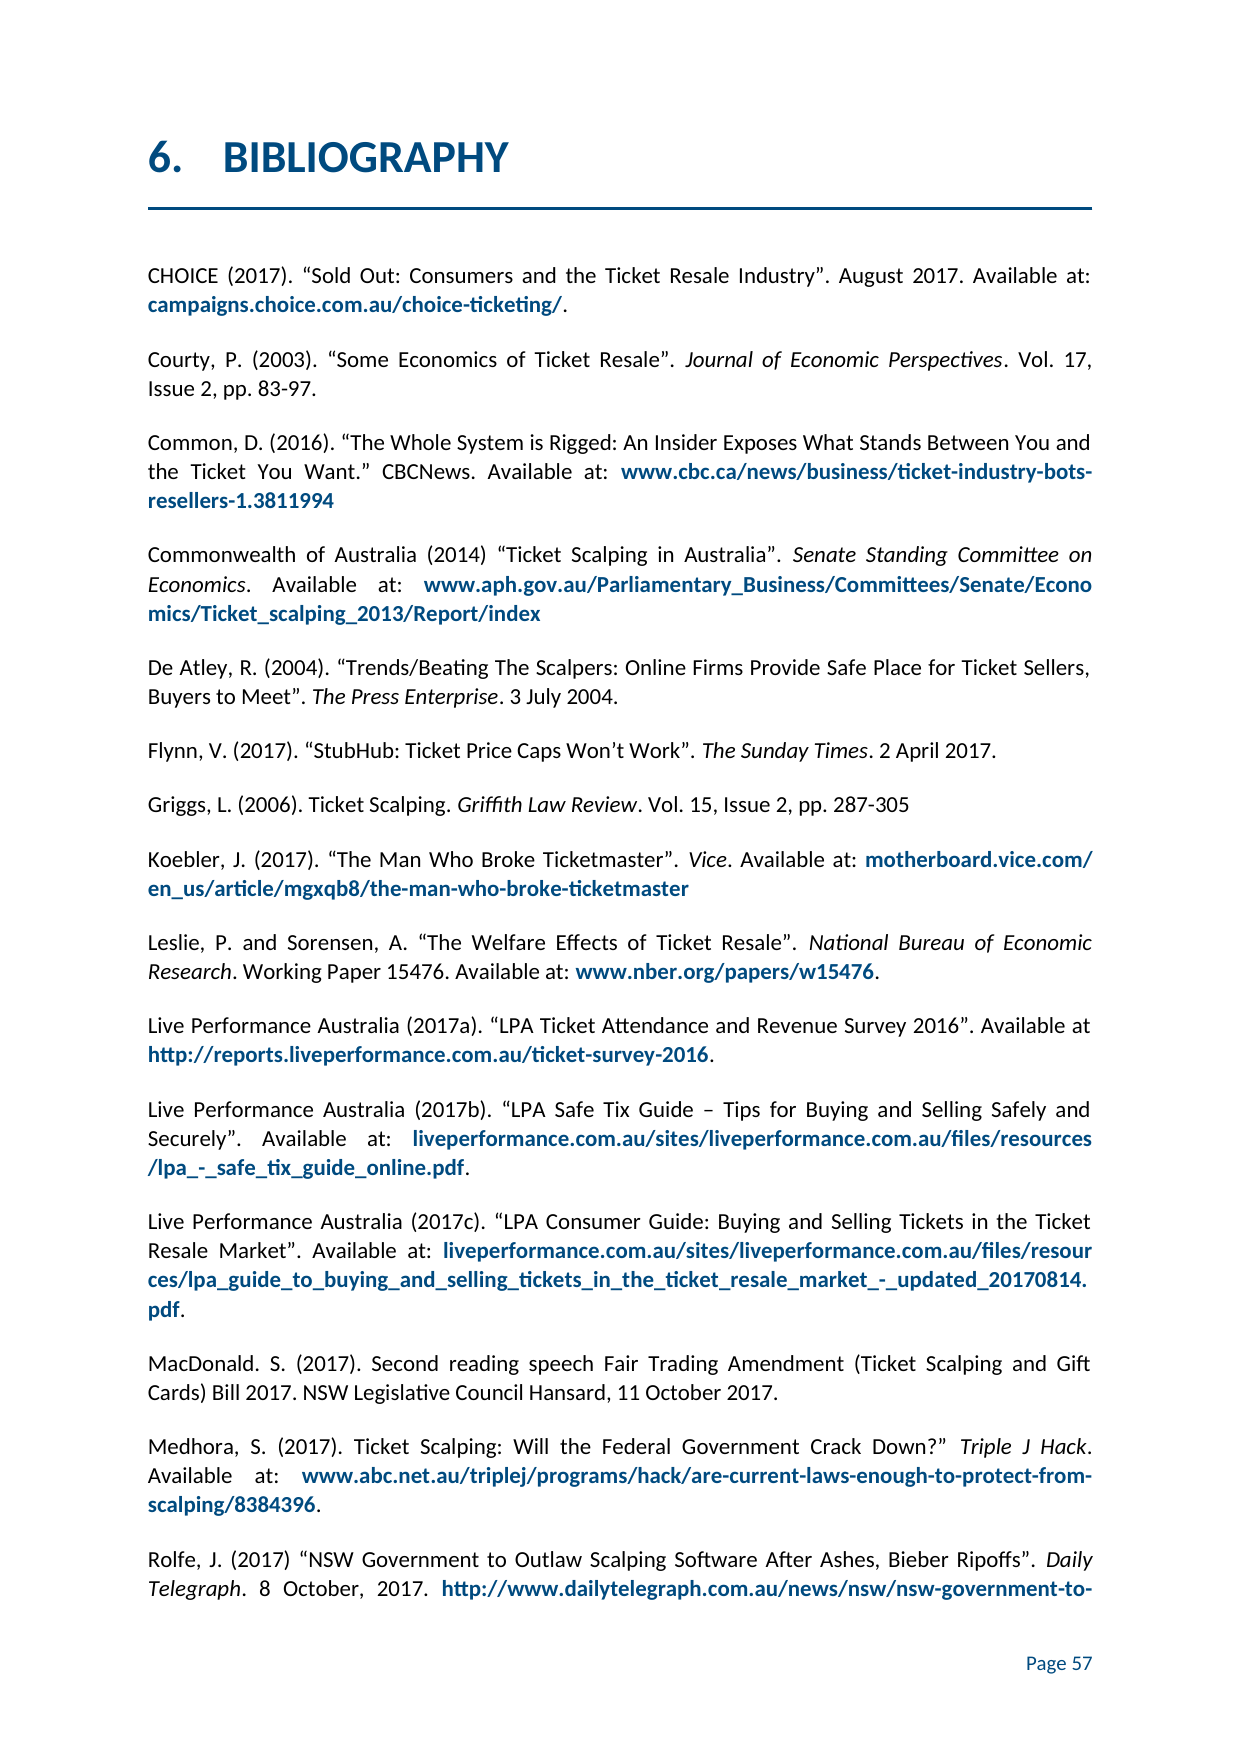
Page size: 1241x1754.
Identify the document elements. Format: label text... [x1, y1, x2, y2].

text Griggs, L. (2006). Ticket Scalping. Griffith Law Review. Vol. 15, Issue 2, pp. 287-305 [148, 789, 1092, 819]
text CHOICE (2017). “Sold Out: Consumers and the Ticket Resale Industry”. August 2017. Available at: campaigns.choice.com.au/choice-ticketing/. [148, 260, 1092, 319]
text Flynn, V. (2017). “StubHub: Ticket Price Caps Won’t Work”. The Sunday Times. 2 April 2017. [148, 735, 1092, 764]
text Live Performance Australia (2017c). “LPA Consumer Guide: Buying and Selling Tickets in the Ticket Resale Market”. Available at: liveperformance.com.au/sites/liveperformance.com.au/files/resour ces/lpa_guide_to_buying_and_selling_tickets_in_the_ticket_resale_market_-_updated_20170814. pdf. [148, 1206, 1092, 1323]
text Courty, P. (2003). “Some Economics of Ticket Resale”. Journal of Economic Perspectives. Vol. 17, Issue 2, pp. 83-97. [148, 344, 1092, 402]
text Koebler, J. (2017). “The Man Who Broke Ticketmaster”. Vice. Available at: motherboard.vice.com/ en_us/article/mgxqb8/the-man-who-broke-ticketmaster [148, 844, 1092, 902]
text Live Performance Australia (2017b). “LPA Safe Tix Guide – Tips for Buying and Selling Safely and Securely”. Available at: liveperformance.com.au/sites/liveperformance.com.au/files/resources /lpa_-_safe_tix_guide_online.pdf. [148, 1094, 1092, 1181]
text MacDonald. S. (2017). Second reading speech Fair Trading Amendment (Ticket Scalping and Gift Cards) Bill 2017. NSW Legislative Council Hansard, 11 October 2017. [148, 1348, 1092, 1406]
text Common, D. (2016). “The Whole System is Rigged: An Insider Exposes What Stands Between You and the Ticket You Want.” CBCNews. Available at: www.cbc.ca/news/business/ticket-industry-bots-resellers-1.3811994 [148, 427, 1092, 514]
text Commonwealth of Australia (2014) “Ticket Scalping in Australia”. Senate Standing Committee on Economics. Available at: www.aph.gov.au/Parliamentary_Business/Committees/Senate/Econo mics/Ticket_scalping_2013/Report/index [148, 539, 1092, 627]
text Leslie, P. and Sorensen, A. “The Welfare Effects of Ticket Resale”. National Bureau of Economic Research. Working Paper 15476. Available at: www.nber.org/papers/w15476. [148, 927, 1092, 985]
text De Atley, R. (2004). “Trends/Beating The Scalpers: Online Firms Provide Safe Place for Ticket Sellers, Buyers to Meet”. The Press Enterprise. 3 July 2004. [148, 652, 1092, 710]
text Medhora, S. (2017). Ticket Scalping: Will the Federal Government Crack Down?” Triple J Hack. Available at: www.abc.net.au/triplej/programs/hack/are-current-laws-enough-to-protect-from-scalping/8384396. [148, 1431, 1092, 1519]
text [148, 1544, 1092, 1602]
text Live Performance Australia (2017a). “LPA Ticket Attendance and Revenue Survey 2016”. Available at http://reports.liveperformance.com.au/ticket-survey-2016. [148, 1010, 1092, 1069]
subtitle 6. Bibliography [148, 128, 1092, 207]
